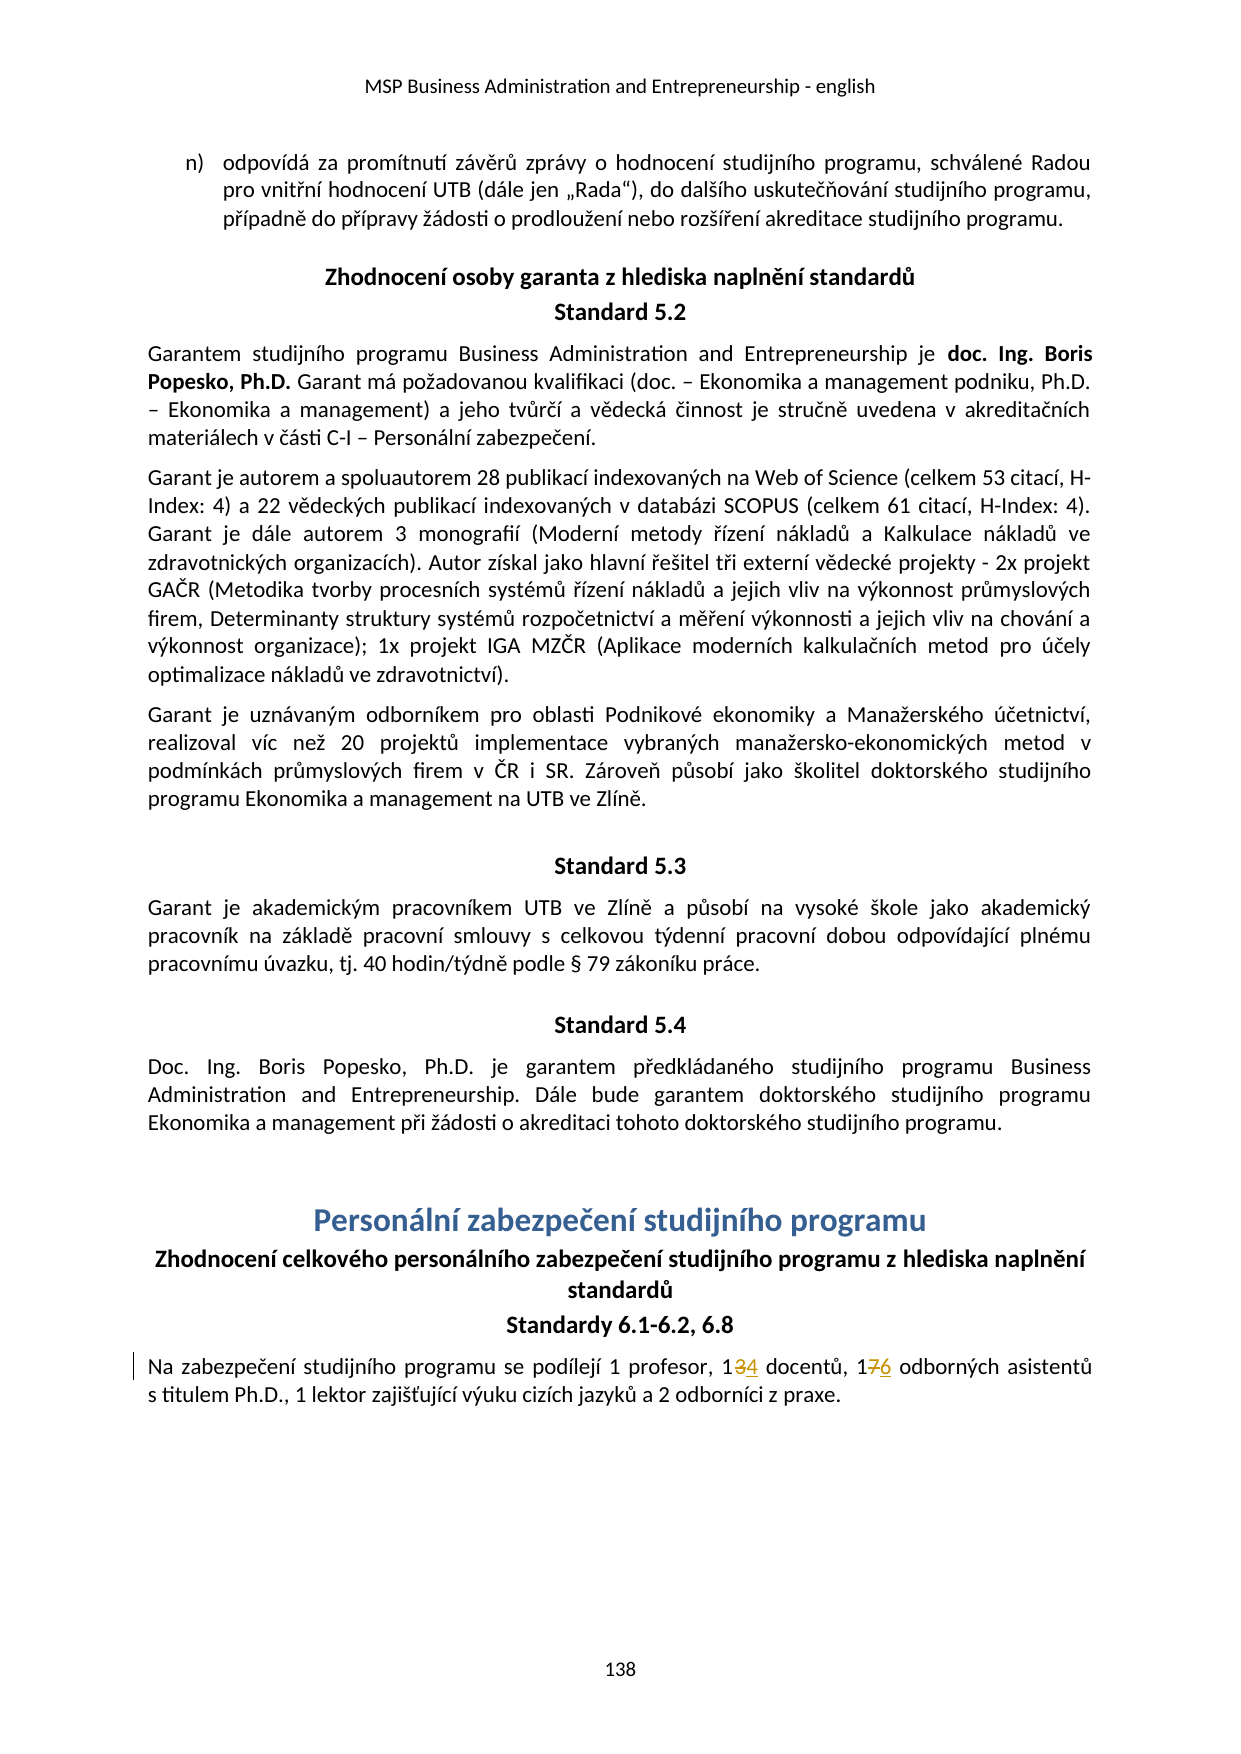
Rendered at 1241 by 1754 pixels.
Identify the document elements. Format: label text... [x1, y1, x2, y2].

text Garant je uznávaným odborníkem pro oblasti Podnikové ekonomiky a Manažerského účetnictví, realizoval víc než 20 projektů implementace vybraných manažersko-ekonomických metod v podmínkách průmyslových firem v ČR i SR. Zároveň působí jako školitel doktorského studijního programu Ekonomika a management na UTB ve Zlíně. [148, 700, 1093, 812]
text Na zabezpečení studijního programu se podílejí 1 profesor, 1 docentů, 1 odborných asistentů s titulem Ph.D., 1 lektor zajišťující výuku cizích jazyků a 2 odborníci z praxe. [148, 1352, 1093, 1408]
subtitle Standard 5.4 [148, 1009, 1093, 1039]
subtitle Zhodnocení celkového personálního zabezpečení studijního programu z hlediska naplnění standardů [148, 1243, 1093, 1304]
text Garant je akademickým pracovníkem UTB ve Zlíně a působí na vysoké škole jako akademický pracovník na základě pracovní smlouvy s celkovou týdenní pracovní dobou odpovídající plnému pracovnímu úvazku, tj. 40 hodin/týdně podle § 79 zákoníku práce. [148, 893, 1093, 977]
text Doc. Ing. Boris Popesko, Ph.D. je garantem předkládaného studijního programu Business Administration and Entrepreneurship. Dále bude garantem doktorského studijního programu Ekonomika a management při žádosti o akreditaci tohoto doktorského studijního programu. [148, 1052, 1093, 1136]
text Garant je autorem a spoluautorem 28 publikací indexovaných na Web of Science (celkem 53 citací, H-Index: 4) a 22 vědeckých publikací indexovaných v databázi SCOPUS (celkem 61 citací, H-Index: 4). Garant je dále autorem 3 monografií (Moderní metody řízení nákladů a Kalkulace nákladů ve zdravotnických organizacích). Autor získal jako hlavní řešitel tři externí vědecké projekty - 2x projekt GAČR (Metodika tvorby procesních systémů řízení nákladů a jejich vliv na výkonnost průmyslových firem, Determinanty struktury systémů rozpočetnictví a měření výkonnosti a jejich vliv na chování a výkonnost organizace); 1x projekt IGA MZČR (Aplikace moderních kalkulačních metod pro účely optimalizace nákladů ve zdravotnictví). [148, 463, 1093, 688]
subtitle Standard 5.3 [148, 850, 1093, 880]
subtitle Standard 5.2 [148, 296, 1093, 326]
text Garantem studijního programu Business Administration and Entrepreneurship je doc. Ing. Boris Popesko, Ph.D. Garant má požadovanou kvalifikaci (doc. – Ekonomika a management podniku, Ph.D. – Ekonomika a management) a jeho tvůrčí a vědecká činnost je stručně uvedena v akreditačních materiálech v části C-I – Personální zabezpečení. [148, 339, 1093, 451]
subtitle Zhodnocení osoby garanta z hlediska naplnění standardů [148, 261, 1093, 292]
subtitle Personální zabezpečení studijního programu [148, 1199, 1093, 1239]
subtitle Standardy 6.1-6.2, 6.8 [148, 1309, 1093, 1339]
list odpovídá za promítnutí závěrů zprávy o hodnocení studijního programu, schválené Radou pro vnitřní hodnocení UTB (dále jen „Rada“), do dalšího uskutečňování studijního programu, případně do přípravy žádosti o prodloužení nebo rozšíření akreditace studijního programu. [185, 148, 1093, 232]
